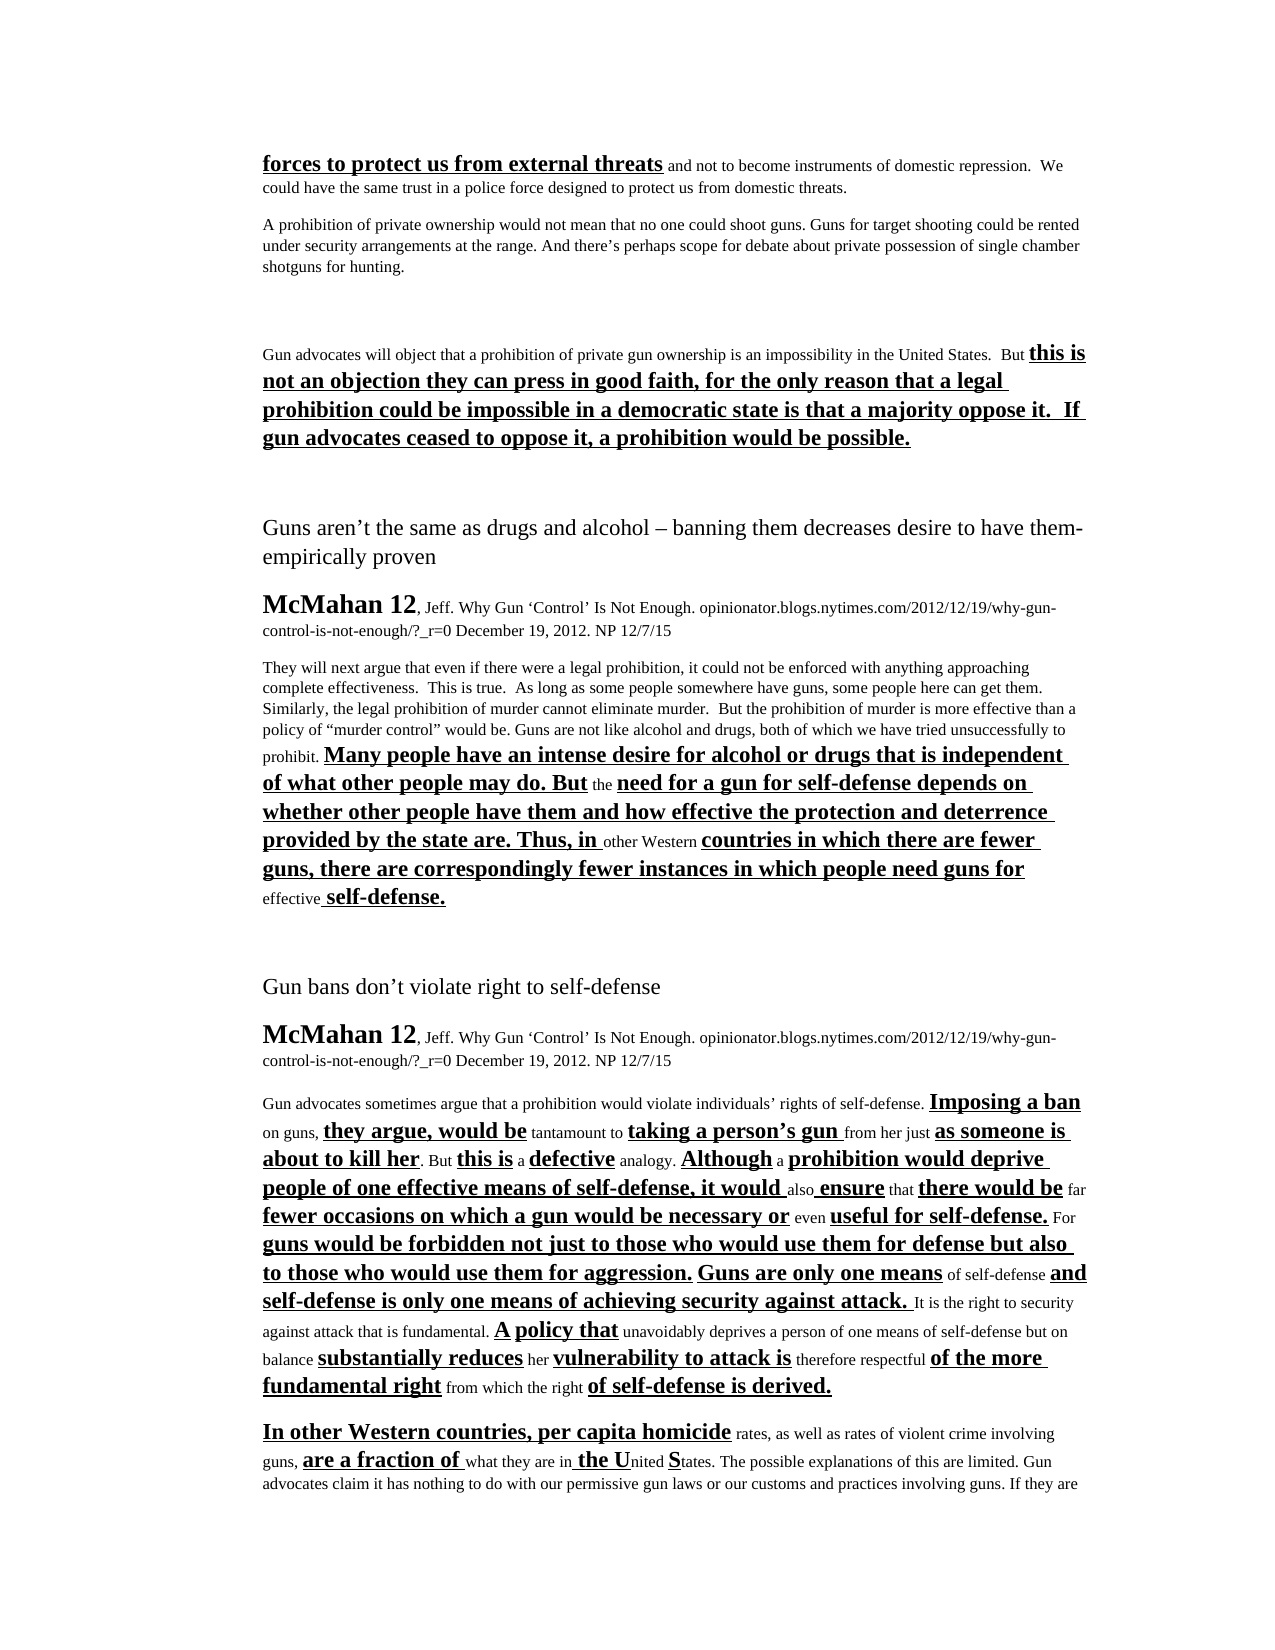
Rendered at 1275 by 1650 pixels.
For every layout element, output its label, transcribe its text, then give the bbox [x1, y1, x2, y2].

text McMahan 12, Jeff. Why Gun ‘Control’ Is Not Enough. opinionator.blogs.nytimes.com/2012/12/19/why-gun-control-is-not-enough/?_r=0 December 19, 2012. NP 12/7/15 [262, 1018, 1087, 1070]
text Gun advocates sometimes argue that a prohibition would violate individuals’ rights of self-defense. Imposing a ban on guns, they argue, would be tantamount to taking a person’s gun from her just as someone is about to kill her. But this is a defective analogy. Although a prohibition would deprive people of one effective means of self-defense, it would also ensure that there would be far fewer occasions on which a gun would be necessary or even useful for self-defense. For guns would be forbidden not just to those who would use them for defense but also to those who would use them for aggression. Guns are only one means of self-defense and self-defense is only one means of achieving security against attack. It is the right to security against attack that is fundamental. A policy that unavoidably deprives a person of one means of self-defense but on balance substantially reduces her vulnerability to attack is therefore respectful of the more fundamental right from which the right of self-defense is derived. [262, 1088, 1087, 1399]
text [262, 1418, 1087, 1493]
text Gun bans don’t violate right to self-defense [262, 973, 1087, 999]
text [262, 150, 1087, 197]
text Guns aren’t the same as drugs and alcohol – banning them decreases desire to have them- empirically proven [262, 514, 1087, 569]
text They will next argue that even if there were a legal prohibition, it could not be enforced with anything approaching complete effectiveness. This is true. As long as some people somewhere have guns, some people here can get them. Similarly, the legal prohibition of murder cannot eliminate murder. But the prohibition of murder is more effective than a policy of “murder control” would be. Guns are not like alcohol and drugs, both of which we have tried unsuccessfully to prohibit. Many people have an intense desire for alcohol or drugs that is independent of what other people may do. But the need for a gun for self-defense depends on whether other people have them and how effective the protection and deterrence provided by the state are. Thus, in other Western countries in which there are fewer guns, there are correspondingly fewer instances in which people need guns for effective self-defense. [262, 658, 1087, 909]
text Gun advocates will object that a prohibition of private gun ownership is an impossibility in the United States. But this is not an objection they can press in good faith, for the only reason that a legal prohibition could be impossible in a democratic state is that a majority oppose it. If gun advocates ceased to oppose it, a prohibition would be possible. [262, 339, 1087, 450]
text A prohibition of private ownership would not mean that no one could shoot guns. Guns for target shooting could be rented under security arrangements at the range. And there’s perhaps scope for debate about private possession of single chamber shotguns for hunting. [262, 215, 1087, 276]
text McMahan 12, Jeff. Why Gun ‘Control’ Is Not Enough. opinionator.blogs.nytimes.com/2012/12/19/why-gun-control-is-not-enough/?_r=0 December 19, 2012. NP 12/7/15 [262, 588, 1087, 639]
